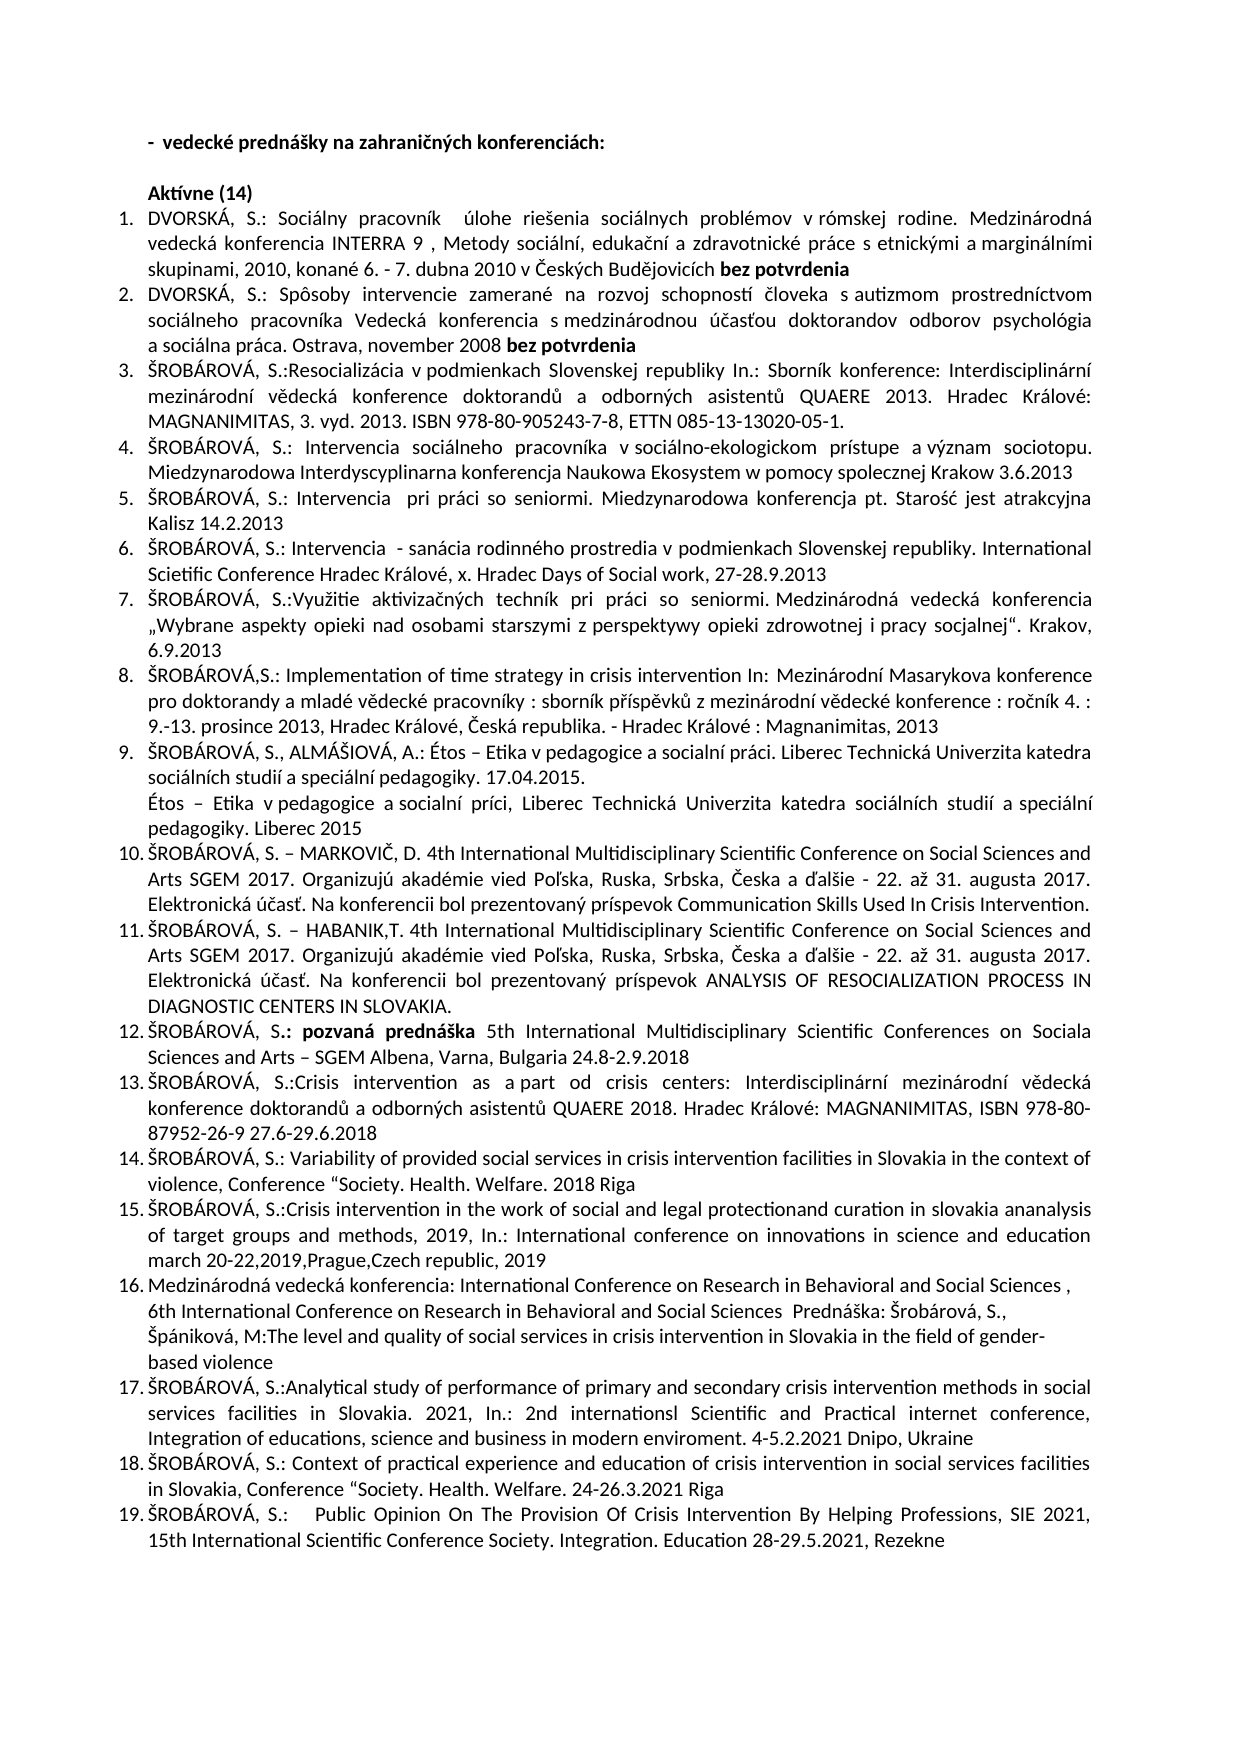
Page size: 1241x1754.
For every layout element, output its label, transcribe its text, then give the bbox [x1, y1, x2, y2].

list ŠROBÁROVÁ, S.: Intervencia sociálneho pracovníka v sociálno-ekologickom prístupe a význam sociotopu. Miedzynarodowa Interdyscyplinarna konferencja Naukowa Ekosystem w pomocy spolecznej Krakow 3.6.2013 [118, 434, 1093, 485]
list ŠROBÁROVÁ,S.: Implementation of time strategy in crisis intervention In: Mezinárodní Masarykova konference pro doktorandy a mladé vědecké pracovníky : sborník příspěvků z mezinárodní vědecké konference : ročník 4. : 9.-13. prosince 2013, Hradec Králové, Česká republika. - Hradec Králové : Magnanimitas, 2013 [118, 663, 1093, 739]
list DVORSKÁ, S.: Spôsoby intervencie zamerané na rozvoj schopností človeka s autizmom prostredníctvom sociálneho pracovníka Vedecká konferencia s medzinárodnou účasťou doktorandov odborov psychológia a sociálna práca. Ostrava, november 2008 bez potvrdenia [118, 281, 1093, 358]
list ŠROBÁROVÁ, S.:Využitie aktivizačných techník pri práci so seniormi. Medzinárodná vedecká konferencia „Wybrane aspekty opieki nad osobami starszymi z perspektywy opieki zdrowotnej i pracy socjalnej“. Krakov, 6.9.2013 [118, 586, 1093, 663]
list ŠROBÁROVÁ, S., ALMÁŠIOVÁ, A.: Étos – Etika v pedagogice a socialní práci. Liberec Technická Univerzita katedra sociálních studií a speciální pedagogiky. 17.04.2015. [118, 739, 1093, 790]
list ŠROBÁROVÁ, S.: Intervencia pri práci so seniormi. Miedzynarodowa konferencja pt. Starość jest atrakcyjna Kalisz 14.2.2013 [118, 485, 1093, 536]
list Medzinárodná vedecká konferencia: International Conference on Research in Behavioral and Social Sciences , 6th International Conference on Research in Behavioral and Social Sciences Prednáška: Šrobárová, S., Špániková, M:The level and quality of social services in crisis intervention in Slovakia in the field of gender-based violence [118, 1273, 1093, 1374]
list ŠROBÁROVÁ, S.:Resocializácia v podmienkach Slovenskej republiky In.: Sborník konference: Interdisciplinární mezinárodní vědecká konference doktorandů a odborných asistentů QUAERE 2013. Hradec Králové: MAGNANIMITAS, 3. vyd. 2013. ISBN 978-80-905243-7-8, ETTN 085-13-13020-05-1. [118, 358, 1093, 434]
list ŠROBÁROVÁ, S.:Analytical study of performance of primary and secondary crisis intervention methods in social services facilities in Slovakia. 2021, In.: 2nd internationsl Scientific and Practical internet conference, Integration of educations, science and business in modern enviroment. 4-5.2.2021 Dnipo, Ukraine [118, 1374, 1093, 1451]
list DVORSKÁ, S.: Sociálny pracovník úlohe riešenia sociálnych problémov v rómskej rodine. Medzinárodná vedecká konferencia INTERRA 9 , Metody sociální, edukační a zdravotnické práce s etnickými a marginálními skupinami, 2010, konané 6. - 7. dubna 2010 v Českých Budějovicích bez potvrdenia [118, 205, 1093, 281]
list ŠROBÁROVÁ, S.: Context of practical experience and education of crisis intervention in social services facilities in Slovakia, Conference “Society. Health. Welfare. 24-26.3.2021 Riga [118, 1451, 1093, 1501]
list Étos – Etika v pedagogice a socialní príci, Liberec Technická Univerzita katedra sociálních studií a speciální pedagogiky. Liberec 2015 [148, 790, 1093, 841]
list ŠROBÁROVÁ, S.: Public Opinion On The Provision Of Crisis Intervention By Helping Professions, SIE 2021, 15th International Scientific Conference Society. Integration. Education 28-29.5.2021, Rezekne [118, 1501, 1093, 1552]
text Aktívne (14) [148, 180, 1093, 205]
list ŠROBÁROVÁ, S.: pozvaná prednáška 5th International Multidisciplinary Scientific Conferences on Sociala Sciences and Arts – SGEM Albena, Varna, Bulgaria 24.8-2.9.2018 [118, 1018, 1093, 1069]
list ŠROBÁROVÁ, S.:Crisis intervention as a part od crisis centers: Interdisciplinární mezinárodní vědecká konference doktorandů a odborných asistentů QUAERE 2018. Hradec Králové: MAGNANIMITAS, ISBN 978-80-87952-26-9 27.6-29.6.2018 [118, 1069, 1093, 1146]
list ŠROBÁROVÁ, S. – MARKOVIČ, D. 4th International Multidisciplinary Scientific Conference on Social Sciences and Arts SGEM 2017. Organizujú akadémie vied Poľska, Ruska, Srbska, Česka a ďalšie - 22. až 31. augusta 2017. Elektronická účasť. Na konferencii bol prezentovaný príspevok Communication Skills Used In Crisis Intervention. [118, 841, 1093, 917]
list ŠROBÁROVÁ, S.: Variability of provided social services in crisis intervention facilities in Slovakia in the context of violence, Conference “Society. Health. Welfare. 2018 Riga [118, 1146, 1093, 1196]
list vedecké prednášky na zahraničných konferenciách: [148, 129, 1093, 154]
list ŠROBÁROVÁ, S.: Intervencia - sanácia rodinného prostredia v podmienkach Slovenskej republiky. International Scietific Conference Hradec Králové, x. Hradec Days of Social work, 27-28.9.2013 [118, 536, 1093, 586]
list ŠROBÁROVÁ, S.:Crisis intervention in the work of social and legal protectionand curation in slovakia ananalysis of target groups and methods, 2019, In.: International conference on innovations in science and education march 20-22,2019,Prague,Czech republic, 2019 [118, 1196, 1093, 1273]
list ŠROBÁROVÁ, S. – HABANIK,T. 4th International Multidisciplinary Scientific Conference on Social Sciences and Arts SGEM 2017. Organizujú akadémie vied Poľska, Ruska, Srbska, Česka a ďalšie - 22. až 31. augusta 2017. Elektronická účasť. Na konferencii bol prezentovaný príspevok ANALYSIS OF RESOCIALIZATION PROCESS IN DIAGNOSTIC CENTERS IN SLOVAKIA. [118, 917, 1093, 1018]
